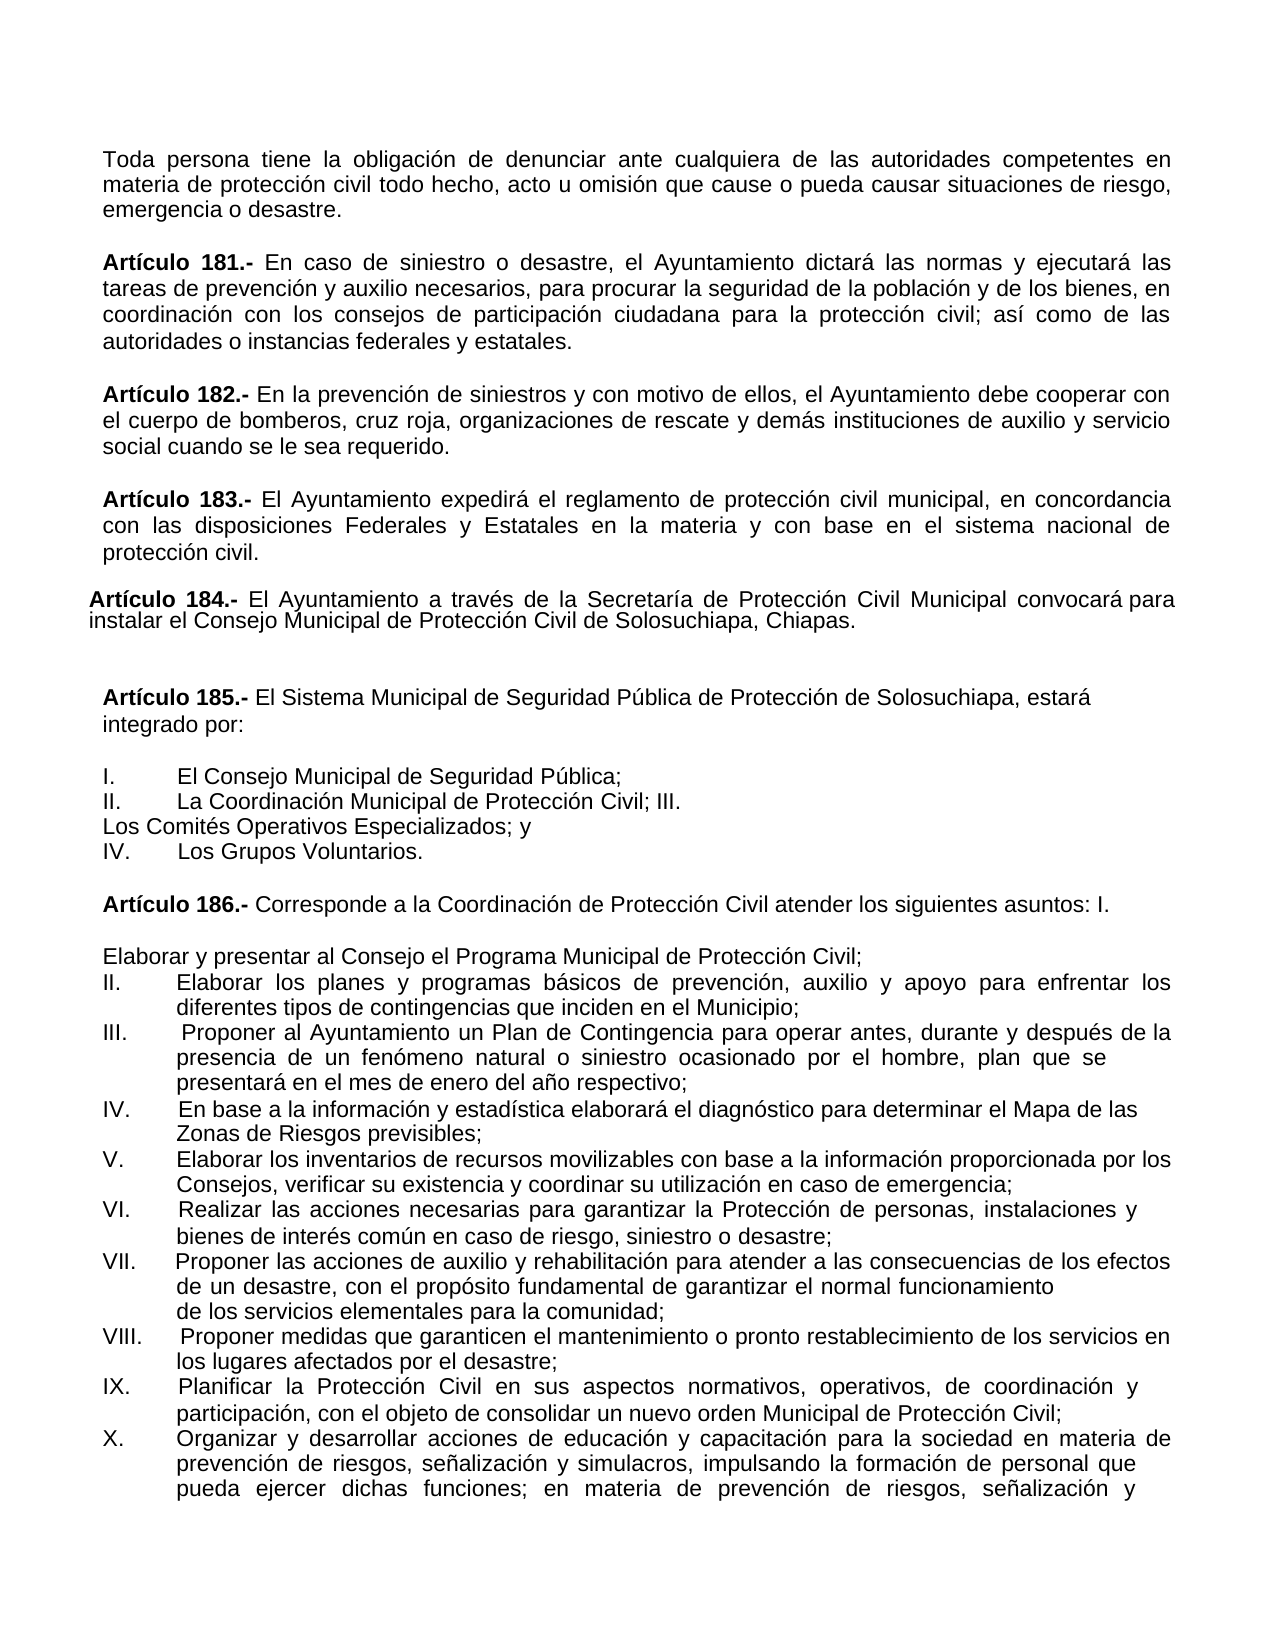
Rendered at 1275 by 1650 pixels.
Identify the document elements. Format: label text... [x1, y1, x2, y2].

text Artículo 186.- Corresponde a la Coordinación de Protección Civil atender los siguientes asuntos: I. Elaborar y presentar al Consejo el Programa Municipal de Protección Civil; [102, 865, 1124, 969]
text pueda ejercer dichas funciones; en materia de prevención de riesgos, señalización y [176, 1477, 1186, 1502]
text I. El Consejo Municipal de Seguridad Pública; [102, 763, 656, 789]
text IX. Planificar la Protección Civil en sus aspectos normativos, operativos, de coordinación y [102, 1375, 1171, 1400]
text IV. Los Grupos Voluntarios. [102, 840, 457, 865]
text II. Elaborar los planes y programas básicos de prevención, auxilio y apoyo para enfrentar los diferentes tipos de contingencias que inciden en el Municipio; [102, 970, 1171, 1020]
text II. La Coordinación Municipal de Protección Civil; III. Los Comités Operativos Especializados; y [102, 790, 684, 840]
text de los servicios elementales para la comunidad; [176, 1299, 1186, 1324]
text X. Organizar y desarrollar acciones de educación y capacitación para la sociedad en materia de prevención de riesgos, señalización y simulacros, impulsando la formación de personal que [102, 1427, 1171, 1477]
text presentará en el mes de enero del año respectivo; [176, 1070, 1186, 1095]
text V. Elaborar los inventarios de recursos movilizables con base a la información proporcionada por los Consejos, verificar su existencia y coordinar su utilización en caso de emergencia; [102, 1147, 1171, 1197]
text bienes de interés común en caso de riesgo, siniestro o desastre; [176, 1223, 1186, 1249]
text Zonas de Riesgos previsibles; [176, 1122, 1186, 1147]
text Artículo 182.- En la prevención de siniestros y con motivo de ellos, el Ayuntamiento debe cooperar con el cuerpo de bomberos, cruz roja, organizaciones de rescate y demás instituciones de auxilio y servicio social cuando se le sea requerido. [102, 381, 1171, 459]
text VI. Realizar las acciones necesarias para garantizar la Protección de personas, instalaciones y [102, 1197, 1171, 1222]
text VIII. Proponer medidas que garanticen el mantenimiento o pronto restablecimiento de los servicios en los lugares afectados por el desastre; [102, 1325, 1171, 1375]
text Artículo 185.- El Sistema Municipal de Seguridad Pública de Protección de Solosuchiapa, estará integrado por: [102, 684, 1125, 737]
text Artículo 183.- El Ayuntamiento expedirá el reglamento de protección civil municipal, en concordancia con las disposiciones Federales y Estatales en la materia y con base en el sistema nacional de protección civil. [102, 486, 1171, 565]
text Toda persona tiene la obligación de denunciar ante cualquiera de las autoridades competentes en materia de protección civil todo hecho, acto u omisión que cause o pueda causar situaciones de riesgo, emergencia o desastre. [102, 148, 1171, 223]
text IV. En base a la información y estadística elaborará el diagnóstico para determinar el Mapa de las [102, 1096, 1171, 1122]
text participación, con el objeto de consolidar un nuevo orden Municipal de Protección Civil; [176, 1400, 1186, 1426]
text III. Proponer al Ayuntamiento un Plan de Contingencia para operar antes, durante y después de la presencia de un fenómeno natural o siniestro ocasionado por el hombre, plan que se [102, 1020, 1171, 1070]
text Artículo 184.- El Ayuntamiento a través de la Secretaría de Protección Civil Municipal convocará para instalar el Consejo Municipal de Protección Civil de Solosuchiapa, Chiapas. [89, 591, 1186, 633]
text Artículo 181.- En caso de siniestro o desastre, el Ayuntamiento dictará las normas y ejecutará las tareas de prevención y auxilio necesarios, para procurar la seguridad de la población y de los bienes, en coordinación con los consejos de participación ciudadana para la protección civil; así como de las autoridades o instancias federales y estatales. [102, 249, 1171, 354]
text VII. Proponer las acciones de auxilio y rehabilitación para atender a las consecuencias de los efectos de un desastre, con el propósito fundamental de garantizar el normal funcionamiento [102, 1249, 1171, 1299]
